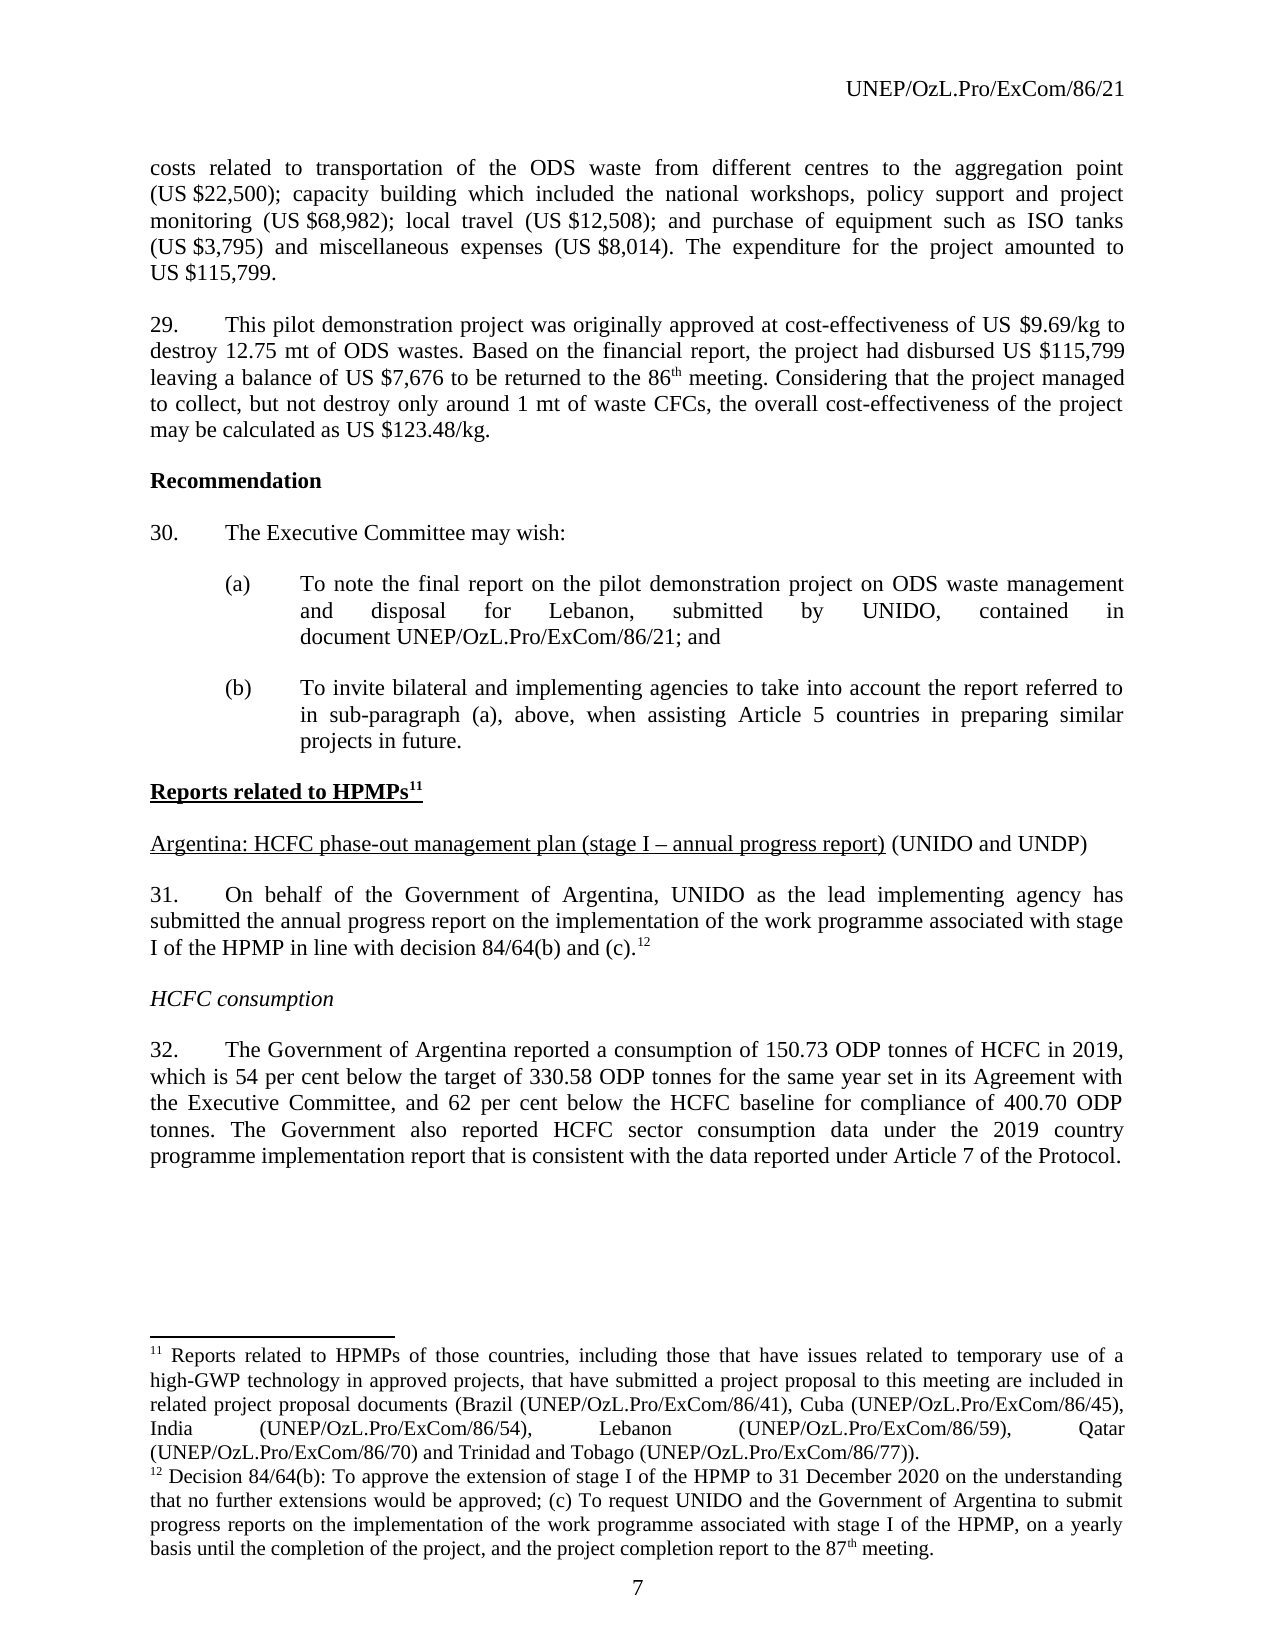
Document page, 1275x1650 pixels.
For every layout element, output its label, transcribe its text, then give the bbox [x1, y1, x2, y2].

subtitle The Government of Argentina reported a consumption of 150.73 ODP tonnes of HCFC in 2019, which is 54 per cent below the target of 330.58 ODP tonnes for the same year set in its Agreement with the Executive Committee, and 62 per cent below the HCFC baseline for compliance of 400.70 ODP tonnes. The Government also reported HCFC sector consumption data under the 2019 country programme implementation report that is consistent with the data reported under Article 7 of the Protocol. [150, 1037, 1125, 1168]
subtitle To note the final report on the pilot demonstration project on ODS waste management and disposal for Lebanon, submitted by UNIDO, contained in document UNEP/OzL.Pro/ExCom/86/21; and [225, 570, 1125, 649]
text HCFC consumption [150, 985, 1125, 1012]
text Reports related to HPMPs [150, 778, 1125, 805]
text Argentina: HCFC phase-out management plan (stage I – annual progress report) (UNIDO and UNDP) [150, 830, 1125, 856]
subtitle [150, 154, 1125, 286]
list To invite bilateral and implementing agencies to take into account the report referred to in sub-paragraph (a), above, when assisting Article 5 countries in preparing similar projects in future. [225, 674, 1125, 753]
subtitle The Executive Committee may wish: [150, 519, 1125, 545]
subtitle On behalf of the Government of Argentina, UNIDO as the lead implementing agency has submitted the annual progress report on the implementation of the work programme associated with stage I of the HPMP in line with decision 84/64(b) and (c). [150, 881, 1125, 960]
subtitle This pilot demonstration project was originally approved at cost-effectiveness of US $9.69/kg to destroy 12.75 mt of ODS wastes. Based on the financial report, the project had disbursed US $115,799 leaving a balance of US $7,676 to be returned to the 86th meeting. Considering that the project managed to collect, but not destroy only around 1 mt of waste CFCs, the overall cost-effectiveness of the project may be calculated as US $123.48/kg. [150, 311, 1125, 443]
text Recommendation [150, 468, 1125, 494]
